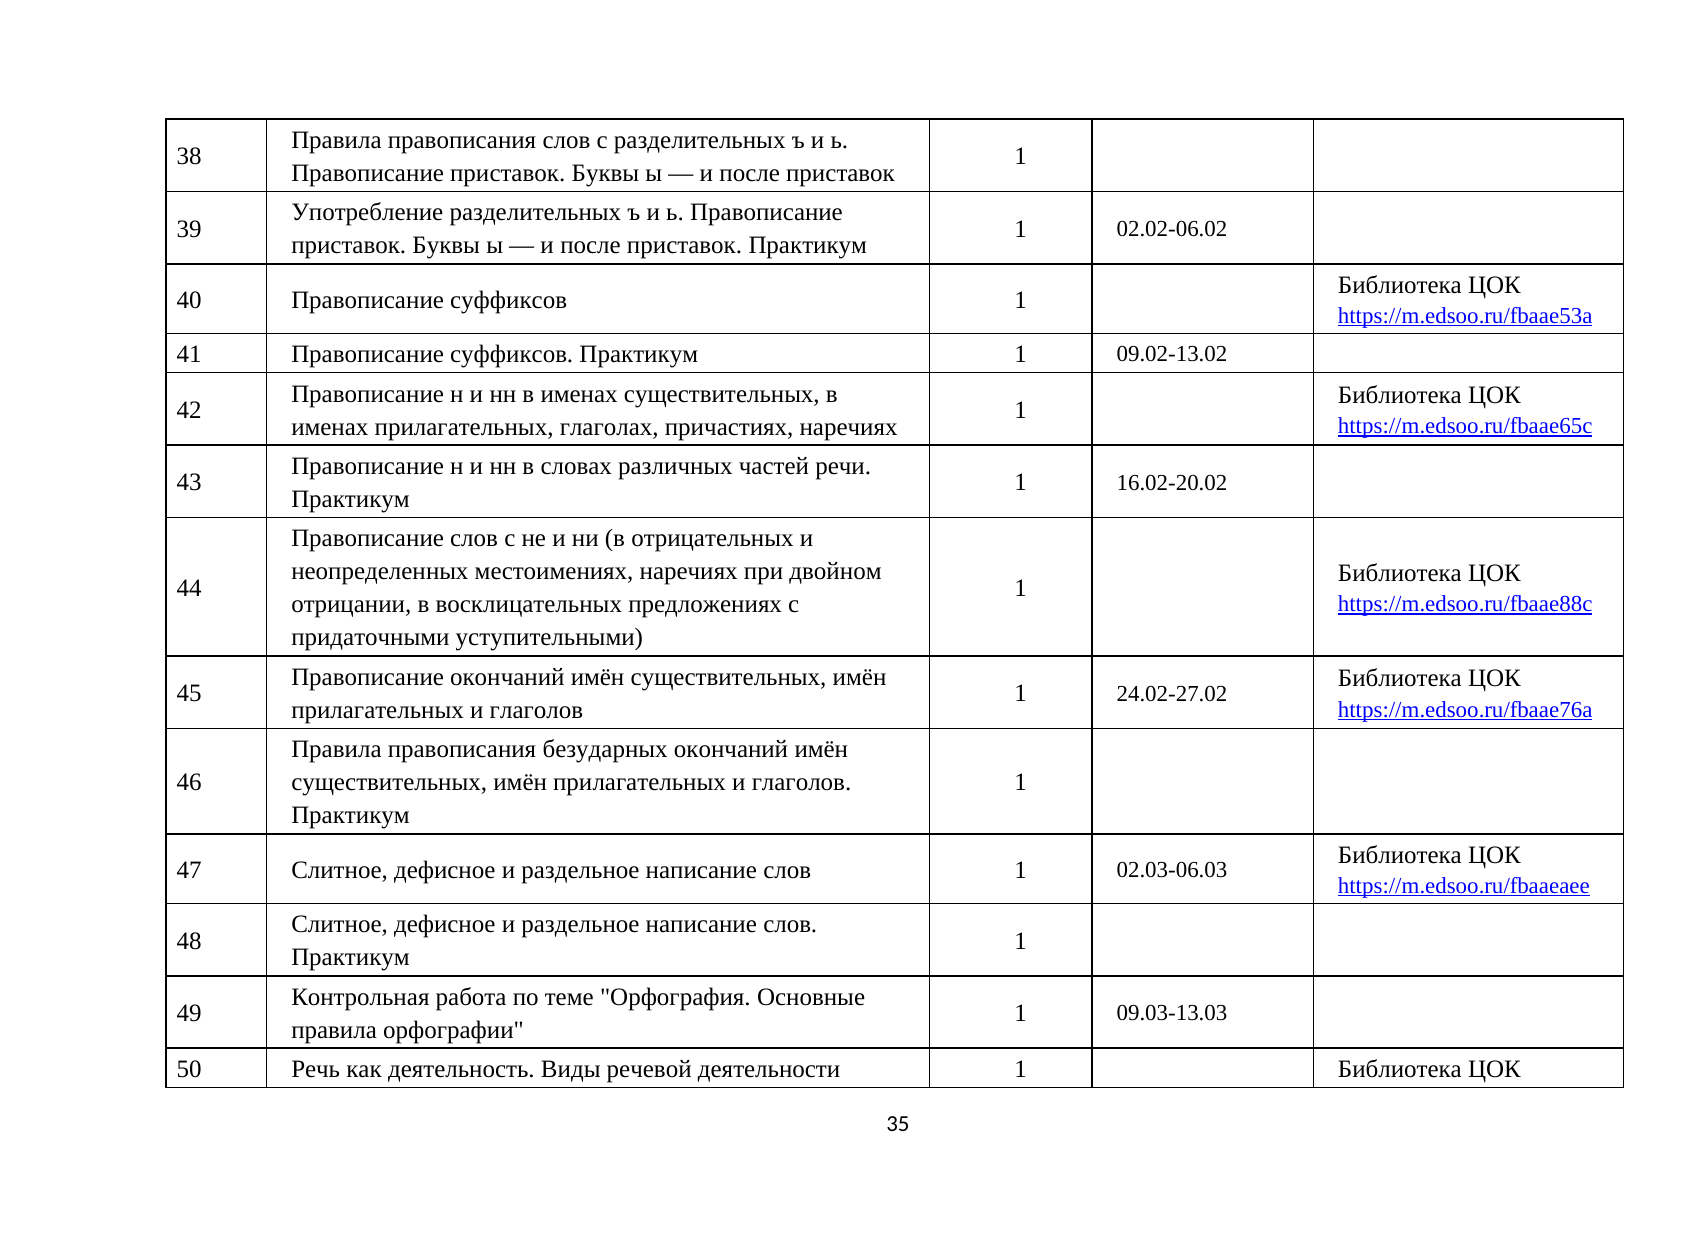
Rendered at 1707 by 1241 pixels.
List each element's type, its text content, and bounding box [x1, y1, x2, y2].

table_cell [1314, 729, 1623, 833]
table_cell 47 [167, 835, 266, 902]
table_cell 48 [167, 904, 266, 975]
table_cell 41 [167, 334, 266, 372]
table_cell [267, 1049, 929, 1087]
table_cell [1314, 1049, 1623, 1087]
table_cell 1 [930, 835, 1091, 902]
table_cell 02.02-06.02 [1093, 192, 1313, 263]
table_cell 50 [167, 1049, 266, 1087]
table_cell Правописание окончаний имён существительных, имён прилагательных и глаголов [267, 657, 929, 727]
table_cell 16.02-20.02 [1093, 446, 1313, 517]
table_cell [1093, 373, 1313, 444]
table_cell 1 [930, 446, 1091, 517]
table_cell [1093, 1049, 1313, 1087]
table_cell 42 [167, 373, 266, 444]
table_cell 39 [167, 192, 266, 263]
table_cell 1 [930, 977, 1091, 1047]
table_cell 09.02-13.02 [1093, 334, 1313, 372]
table_cell 24.02-27.02 [1093, 657, 1313, 727]
table_cell 1 [930, 192, 1091, 263]
table_cell Слитное, дефисное и раздельное написание слов. Практикум [267, 904, 929, 975]
table_cell 45 [167, 657, 266, 727]
table_cell Контрольная работа по теме "Орфография. Основные правила орфографии" [267, 977, 929, 1047]
table_cell [1314, 977, 1623, 1047]
table_cell [1314, 120, 1623, 191]
table_cell 40 [167, 265, 266, 332]
table_cell 1 [930, 373, 1091, 444]
table_cell Библиотека ЦОК https://m.edsoo.ru/fbaae88c [1314, 518, 1623, 655]
table_cell [1314, 192, 1623, 263]
table_cell 02.03-06.03 [1093, 835, 1313, 902]
table_cell Правописание н и нн в именах существительных, в именах прилагательных, глаголах, причастиях, наречиях [267, 373, 929, 444]
table_cell 44 [167, 518, 266, 655]
table_cell [1093, 265, 1313, 332]
table_cell Правила правописания безударных окончаний имён существительных, имён прилагательных и глаголов. Практикум [267, 729, 929, 833]
table_cell Правописание слов с не и ни (в отрицательных и неопределенных местоимениях, наречиях при двойном отрицании, в восклицательных предложениях с придаточными уступительными) [267, 518, 929, 655]
table_cell Употребление разделительных ъ и ь. Правописание приставок. Буквы ы — и после приставок. Практикум [267, 192, 929, 263]
table_cell [1314, 904, 1623, 975]
table_cell Правописание суффиксов. Практикум [267, 334, 929, 372]
table_cell [1314, 334, 1623, 372]
table_cell 1 [930, 1049, 1091, 1087]
table_cell [1093, 904, 1313, 975]
table_cell 1 [930, 657, 1091, 727]
table_cell [1093, 120, 1313, 191]
table_cell 1 [930, 904, 1091, 975]
table_cell 1 [930, 120, 1091, 191]
table_cell 1 [930, 518, 1091, 655]
table_cell [1093, 518, 1313, 655]
table_cell 49 [167, 977, 266, 1047]
table_cell 1 [930, 334, 1091, 372]
table_cell Слитное, дефисное и раздельное написание слов [267, 835, 929, 902]
table_cell Библиотека ЦОК https://m.edsoo.ru/fbaae53a [1314, 265, 1623, 332]
table_cell Библиотека ЦОК https://m.edsoo.ru/fbaaeaee [1314, 835, 1623, 902]
table_cell [1093, 729, 1313, 833]
table_cell 43 [167, 446, 266, 517]
table_cell 09.03-13.03 [1093, 977, 1313, 1047]
table_cell Библиотека ЦОК https://m.edsoo.ru/fbaae76a [1314, 657, 1623, 727]
table_cell Правила правописания слов с разделительных ъ и ь. Правописание приставок. Буквы ы — и после приставок [267, 120, 929, 191]
table_cell Правописание н и нн в словах различных частей речи. Практикум [267, 446, 929, 517]
table_cell 1 [930, 265, 1091, 332]
table_cell 38 [167, 120, 266, 191]
table_cell 1 [930, 729, 1091, 833]
table_cell Библиотека ЦОК https://m.edsoo.ru/fbaae65c [1314, 373, 1623, 444]
table_cell Правописание суффиксов [267, 265, 929, 332]
table_cell [1314, 446, 1623, 517]
table_cell 46 [167, 729, 266, 833]
